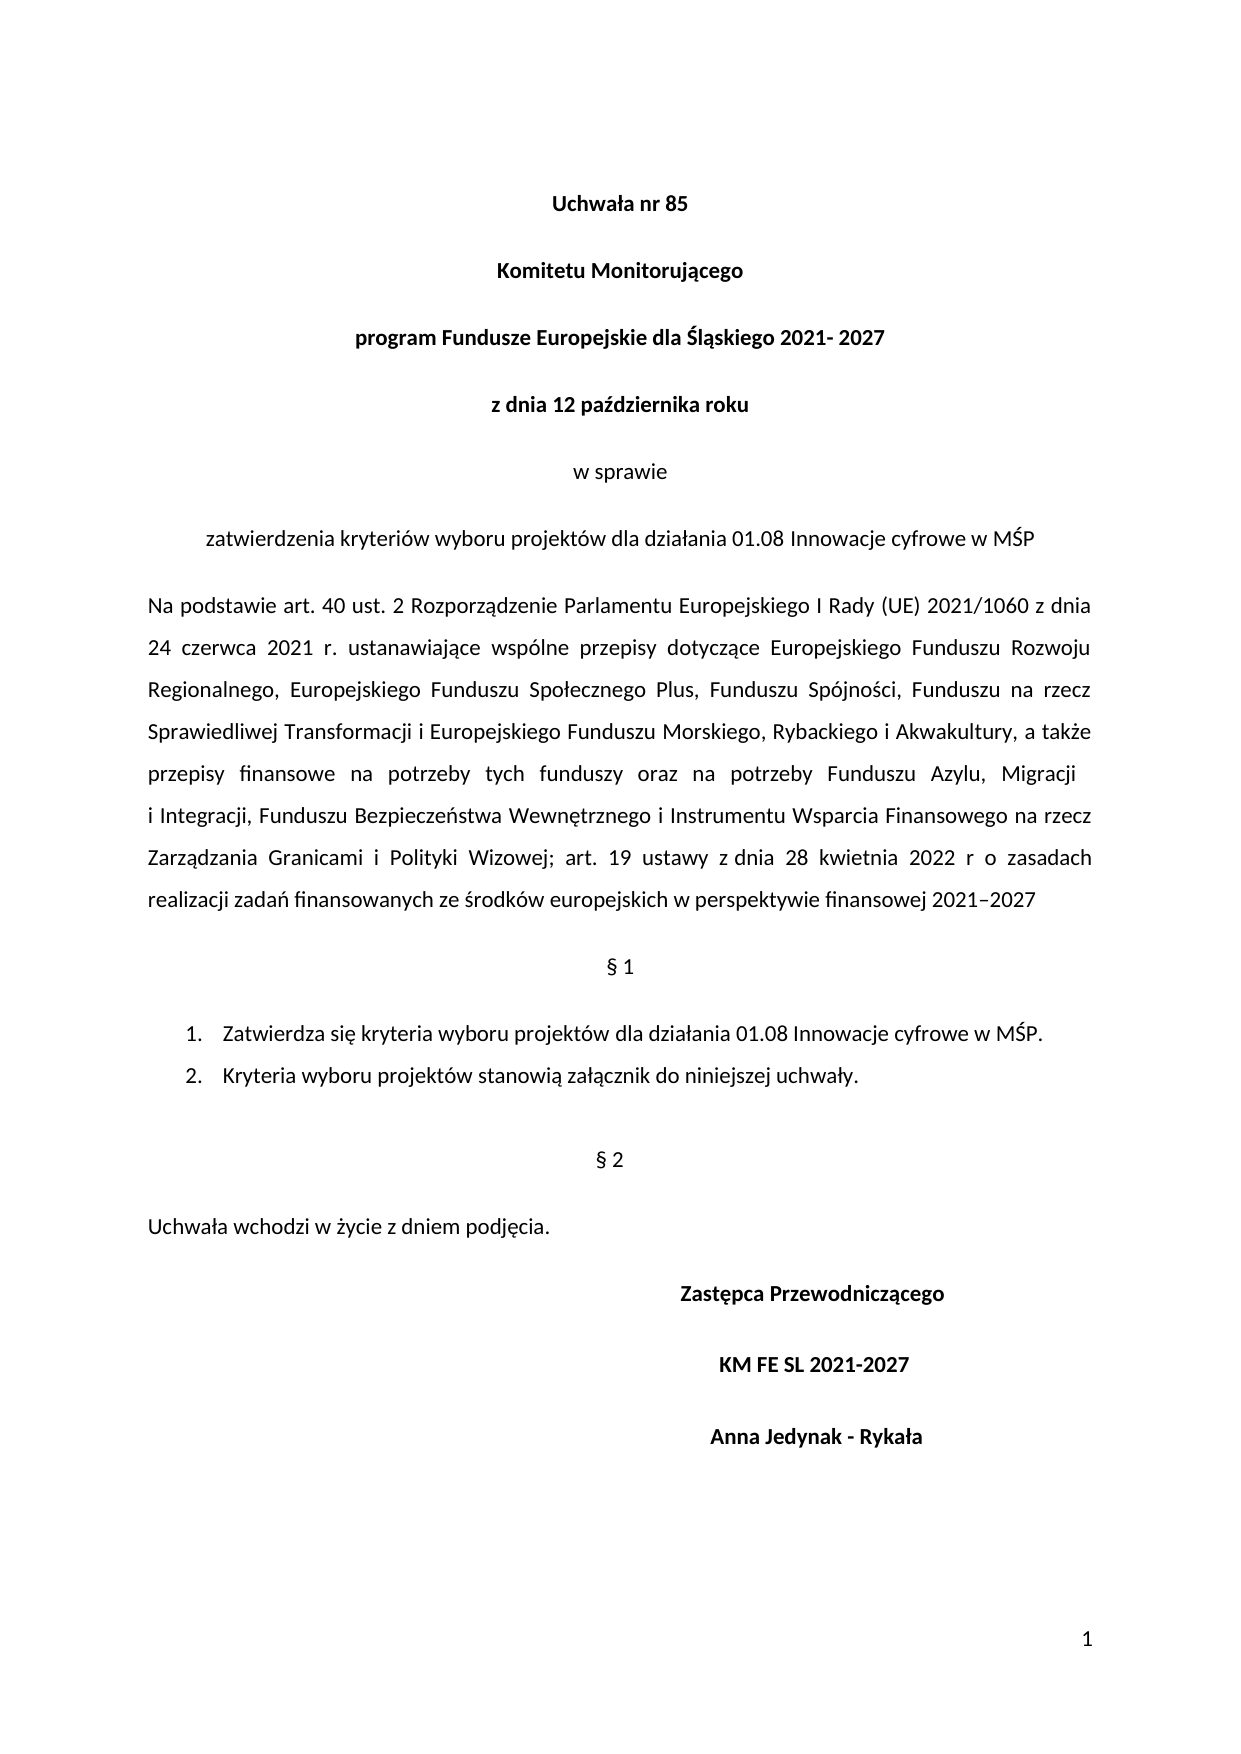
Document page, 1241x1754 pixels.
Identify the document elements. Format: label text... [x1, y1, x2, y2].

text Uchwała wchodzi w życie z dniem podjęcia. [148, 1212, 1093, 1240]
text z dnia 12 października roku [148, 390, 1093, 418]
text Zastępca Przewodniczącego [148, 1279, 960, 1307]
text Uchwała nr 85 [148, 189, 1093, 217]
list Kryteria wyboru projektów stanowią załącznik do niniejszej uchwały. [185, 1061, 1093, 1089]
list Zatwierdza się kryteria wyboru projektów dla działania 01.08 Innowacje cyfrowe w MŚP. [185, 1019, 1093, 1047]
list § 2 [516, 1145, 1093, 1173]
text Komitetu Monitorującego [148, 256, 1093, 284]
text § 1 [148, 952, 1093, 980]
text KM FE SL 2021-2027 [148, 1350, 1093, 1378]
text Anna Jedynak - Rykała [664, 1422, 1093, 1450]
text w sprawie [148, 457, 1093, 485]
text program Fundusze Europejskie dla Śląskiego 2021- 2027 [148, 323, 1093, 351]
text Na podstawie art. 40 ust. 2 Rozporządzenie Parlamentu Europejskiego I Rady (UE) 2021/1060 z dnia 24 czerwca 2021 r. ustanawiające wspólne przepisy dotyczące Europejskiego Funduszu Rozwoju Regionalnego, Europejskiego Funduszu Społecznego Plus, Funduszu Spójności, Funduszu na rzecz Sprawiedliwej Transformacji i Europejskiego Funduszu Morskiego, Rybackiego i Akwakultury, a także przepisy finansowe na potrzeby tych funduszy oraz na potrzeby Funduszu Azylu, Migracji i Integracji, Funduszu Bezpieczeństwa Wewnętrznego i Instrumentu Wsparcia Finansowego na rzecz Zarządzania Granicami i Polityki Wizowej; art. 19 ustawy z dnia 28 kwietnia 2022 r o zasadach realizacji zadań finansowanych ze środków europejskich w perspektywie finansowej 2021–2027 [148, 591, 1093, 913]
text zatwierdzenia kryteriów wyboru projektów dla działania 01.08 Innowacje cyfrowe w MŚP [148, 524, 1093, 552]
